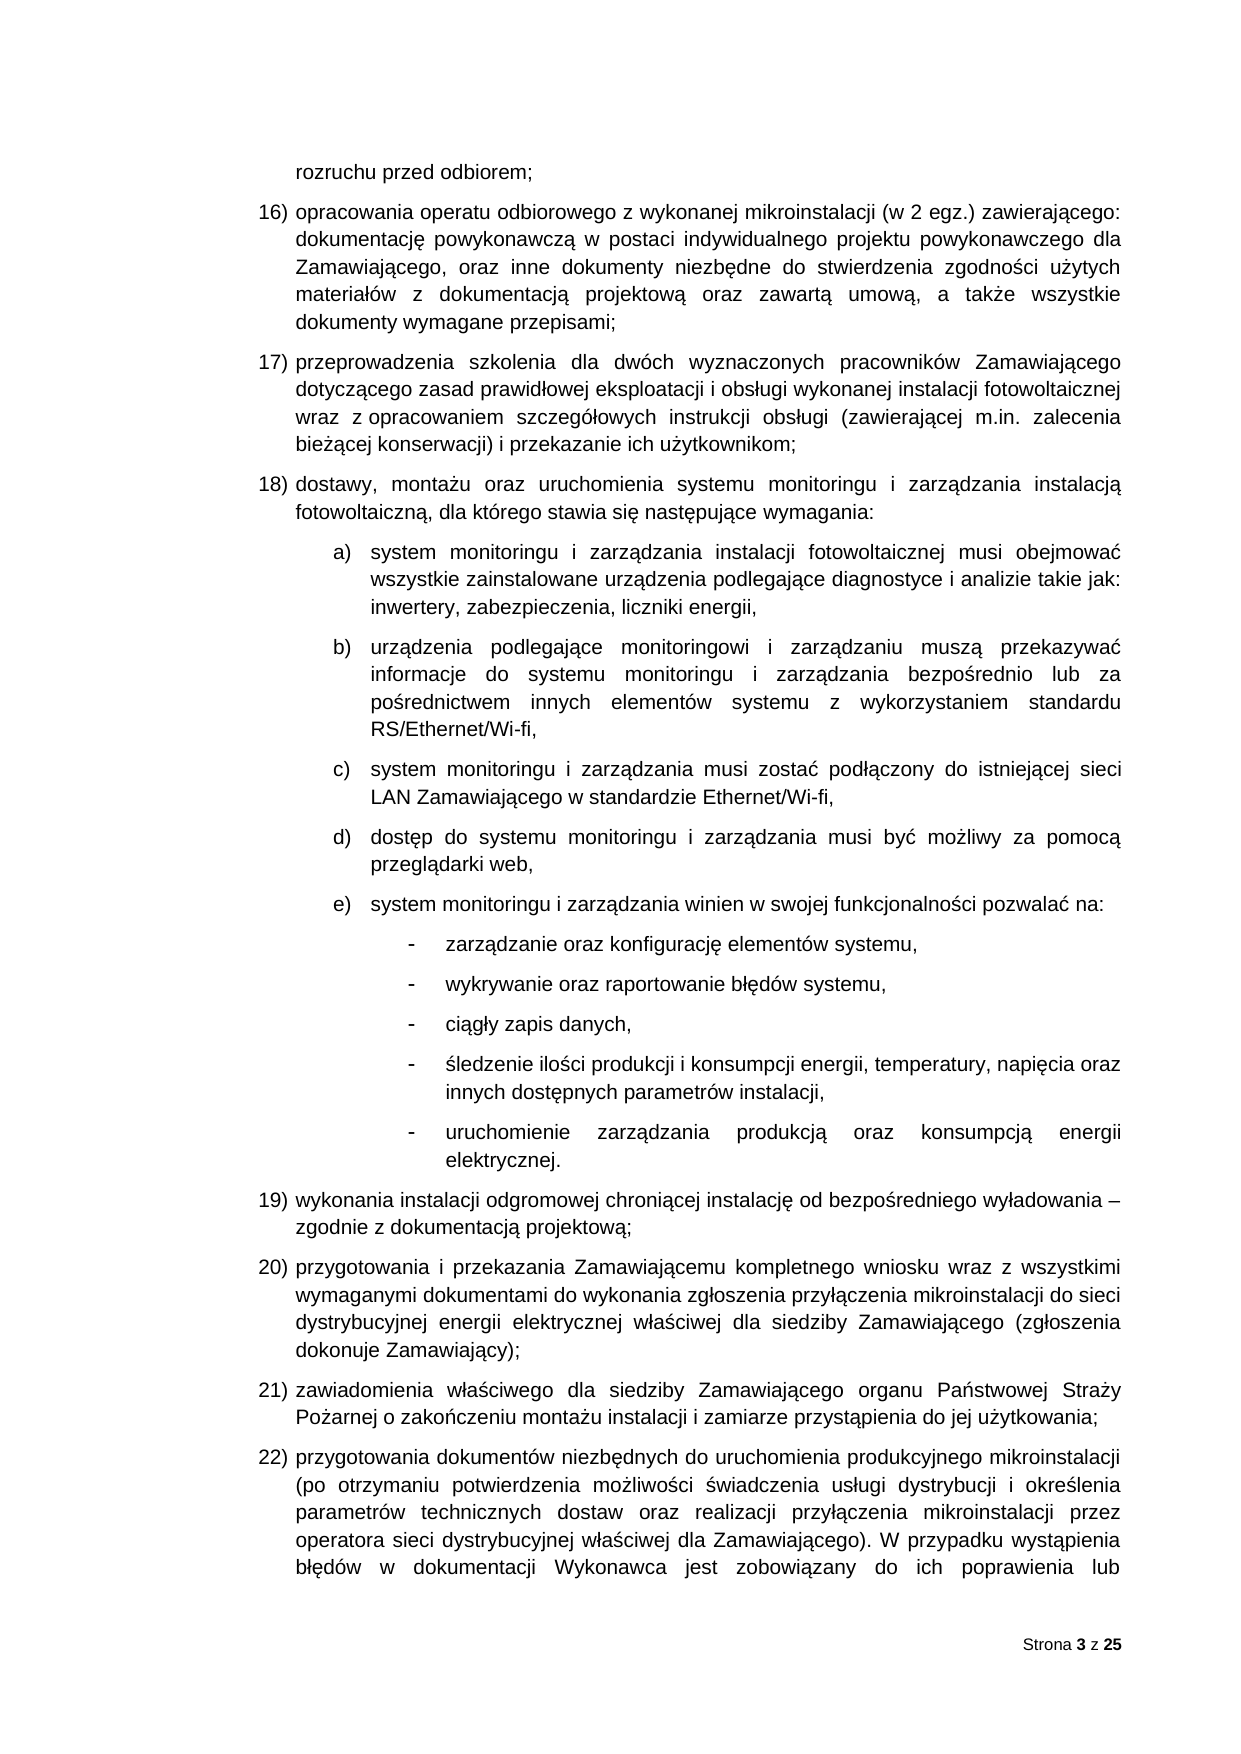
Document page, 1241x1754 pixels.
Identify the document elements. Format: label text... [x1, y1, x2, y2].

list dostawy, montażu oraz uruchomienia systemu monitoringu i zarządzania instalacją fotowoltaiczną, dla którego stawia się następujące wymagania: [258, 472, 1122, 523]
list opracowania operatu odbiorowego z wykonanej mikroinstalacji (w 2 egz.) zawierającego: dokumentację powykonawczą w postaci indywidualnego projektu powykonawczego dla Zamawiającego, oraz inne dokumenty niezbędne do stwierdzenia zgodności użytych materiałów z dokumentacją projektową oraz zawartą umową, a także wszystkie dokumenty wymagane przepisami; [258, 199, 1122, 333]
list dostęp do systemu monitoringu i zarządzania musi być możliwy za pomocą przeglądarki web, [333, 824, 1122, 876]
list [258, 159, 1122, 183]
list zawiadomienia właściwego dla siedziby Zamawiającego organu Państwowej Straży Pożarnej o zakończeniu montażu instalacji i zamiarze przystąpienia do jej użytkowania; [258, 1377, 1121, 1429]
list śledzenie ilości produkcji i konsumpcji energii, temperatury, napięcia oraz innych dostępnych parametrów instalacji, [408, 1052, 1122, 1104]
list przeprowadzenia szkolenia dla dwóch wyznaczonych pracowników Zamawiającego dotyczącego zasad prawidłowej eksploatacji i obsługi wykonanej instalacji fotowoltaicznej wraz z opracowaniem szczegółowych instrukcji obsługi (zawierającej m.in. zalecenia bieżącej konserwacji) i przekazanie ich użytkownikom; [258, 349, 1122, 456]
list wykonania instalacji odgromowej chroniącej instalację od bezpośredniego wyładowania – zgodnie z dokumentacją projektową; [258, 1187, 1121, 1239]
list uruchomienie zarządzania produkcją oraz konsumpcją energii elektrycznej. [408, 1120, 1122, 1171]
list system monitoringu i zarządzania winien w swojej funkcjonalności pozwalać na: [333, 892, 1122, 916]
list system monitoringu i zarządzania musi zostać podłączony do istniejącej sieci LAN Zamawiającego w standardzie Ethernet/Wi-fi, [333, 757, 1122, 808]
list ciągły zapis danych, [408, 1012, 1122, 1036]
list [258, 1445, 1121, 1579]
list zarządzanie oraz konfigurację elementów systemu, [408, 932, 1122, 956]
list przygotowania i przekazania Zamawiającemu kompletnego wniosku wraz z wszystkimi wymaganymi dokumentami do wykonania zgłoszenia przyłączenia mikroinstalacji do sieci dystrybucyjnej energii elektrycznej właściwej dla siedziby Zamawiającego (zgłoszenia dokonuje Zamawiający); [258, 1255, 1121, 1361]
list system monitoringu i zarządzania instalacji fotowoltaicznej musi obejmować wszystkie zainstalowane urządzenia podlegające diagnostyce i analizie takie jak: inwertery, zabezpieczenia, liczniki energii, [333, 539, 1122, 618]
list wykrywanie oraz raportowanie błędów systemu, [408, 972, 1122, 996]
list urządzenia podlegające monitoringowi i zarządzaniu muszą przekazywać informacje do systemu monitoringu i zarządzania bezpośrednio lub za pośrednictwem innych elementów systemu z wykorzystaniem standardu RS/Ethernet/Wi-fi, [333, 634, 1122, 741]
